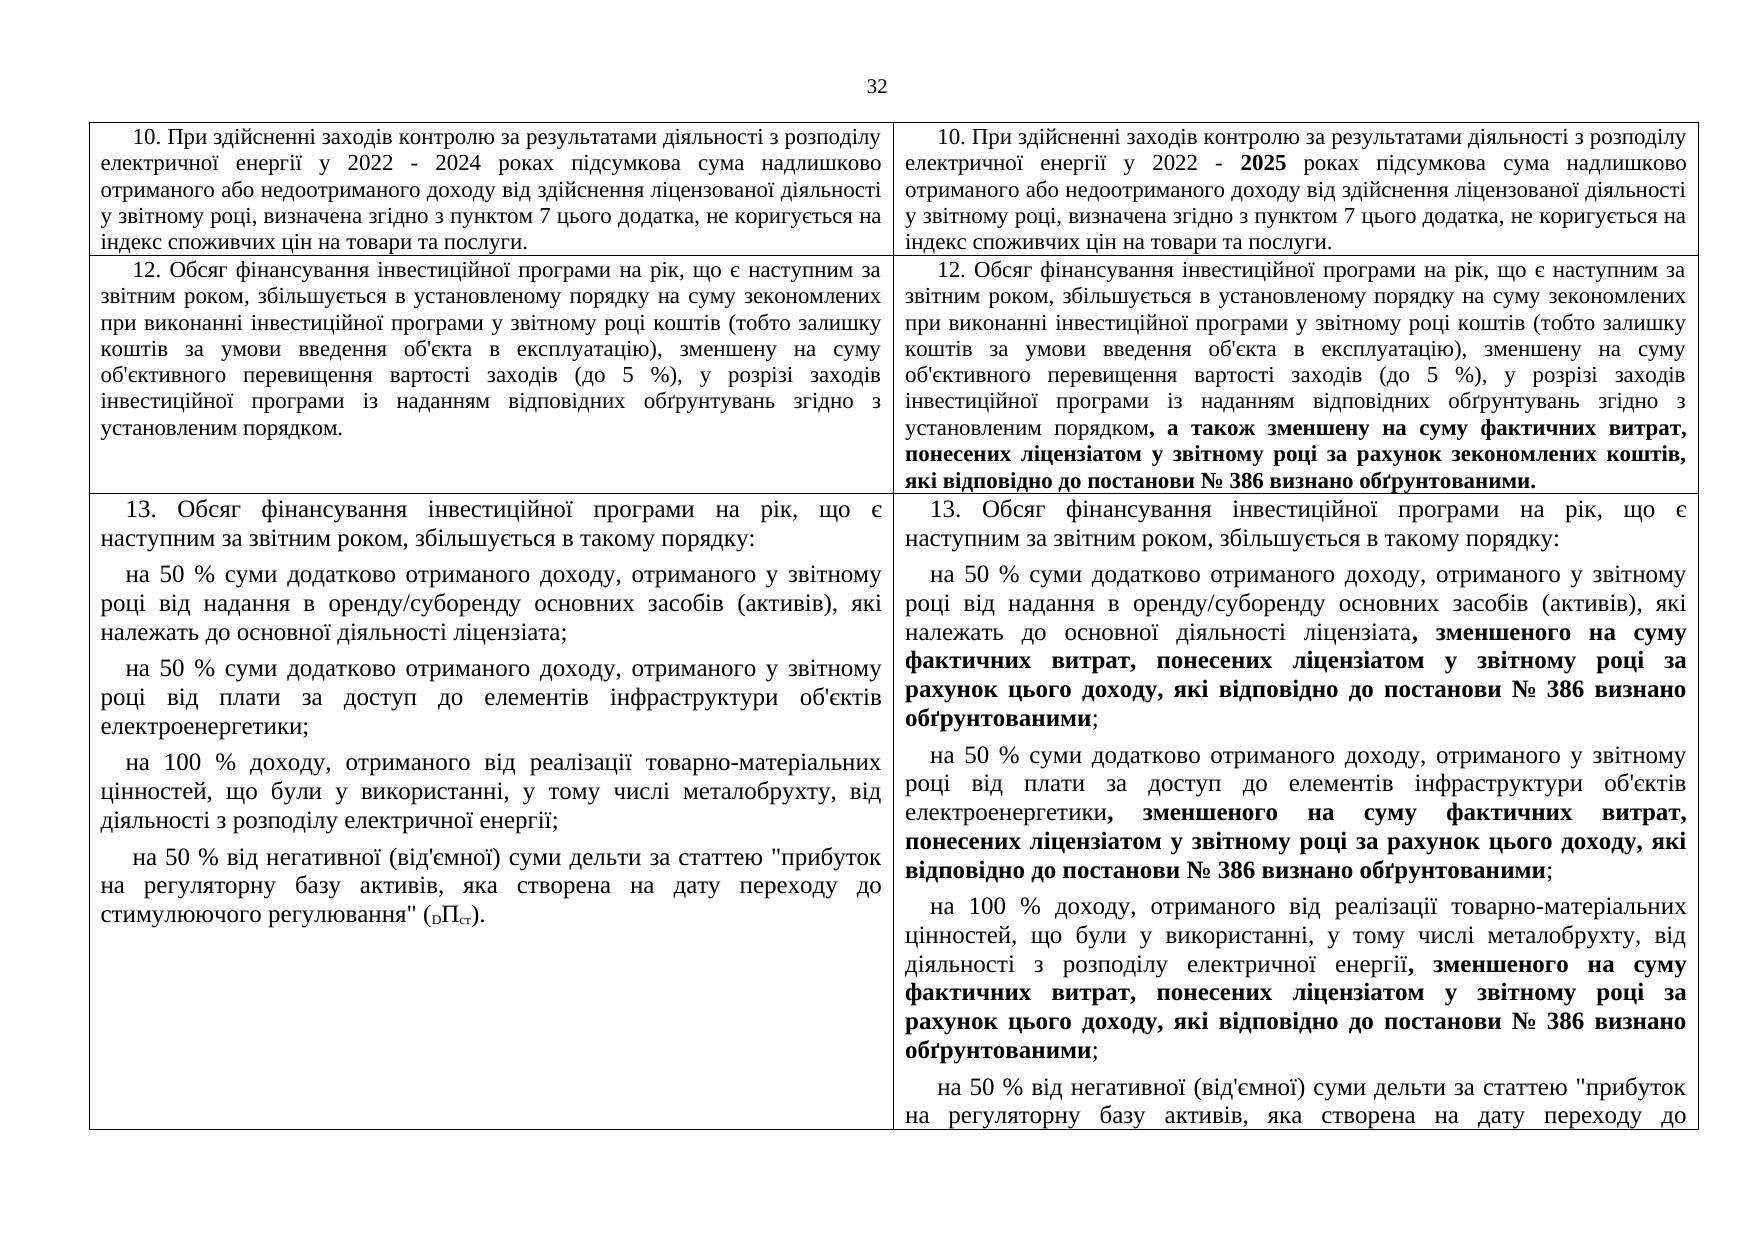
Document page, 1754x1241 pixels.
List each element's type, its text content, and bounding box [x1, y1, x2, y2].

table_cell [90, 494, 893, 1129]
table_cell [894, 494, 1698, 1129]
table_cell 10. При здійсненні заходів контролю за результатами діяльності з розподілу електричної енергії у 2022 - 2024 роках підсумкова сума надлишково отриманого або недоотриманого доходу від здійснення ліцензованої діяльності у звітному році, визначена згідно з пунктом 7 цього додатка, не коригується на індекс споживчих цін на товари та послуги. [90, 123, 893, 255]
table_cell 10. При здійсненні заходів контролю за результатами діяльності з розподілу електричної енергії у 2022 - 2025 роках підсумкова сума надлишково отриманого або недоотриманого доходу від здійснення ліцензованої діяльності у звітному році, визначена згідно з пунктом 7 цього додатка, не коригується на індекс споживчих цін на товари та послуги. [894, 123, 1698, 255]
table_cell 12. Обсяг фінансування інвестиційної програми на рік, що є наступним за звітним роком, збільшується в установленому порядку на суму зекономлених при виконанні інвестиційної програми у звітному році коштів (тобто залишку коштів за умови введення об'єкта в експлуатацію), зменшену на суму об'єктивного перевищення вартості заходів (до 5 %), у розрізі заходів інвестиційної програми із наданням відповідних обґрунтувань згідно з установленим порядком, а також зменшену на суму фактичних витрат, понесених ліцензіатом у звітному році за рахунок зекономлених коштів, які відповідно до постанови № 386 визнано обґрунтованими. [894, 256, 1698, 493]
table_cell 12. Обсяг фінансування інвестиційної програми на рік, що є наступним за звітним роком, збільшується в установленому порядку на суму зекономлених при виконанні інвестиційної програми у звітному році коштів (тобто залишку коштів за умови введення об'єкта в експлуатацію), зменшену на суму об'єктивного перевищення вартості заходів (до 5 %), у розрізі заходів інвестиційної програми із наданням відповідних обґрунтувань згідно з установленим порядком. [90, 256, 893, 493]
